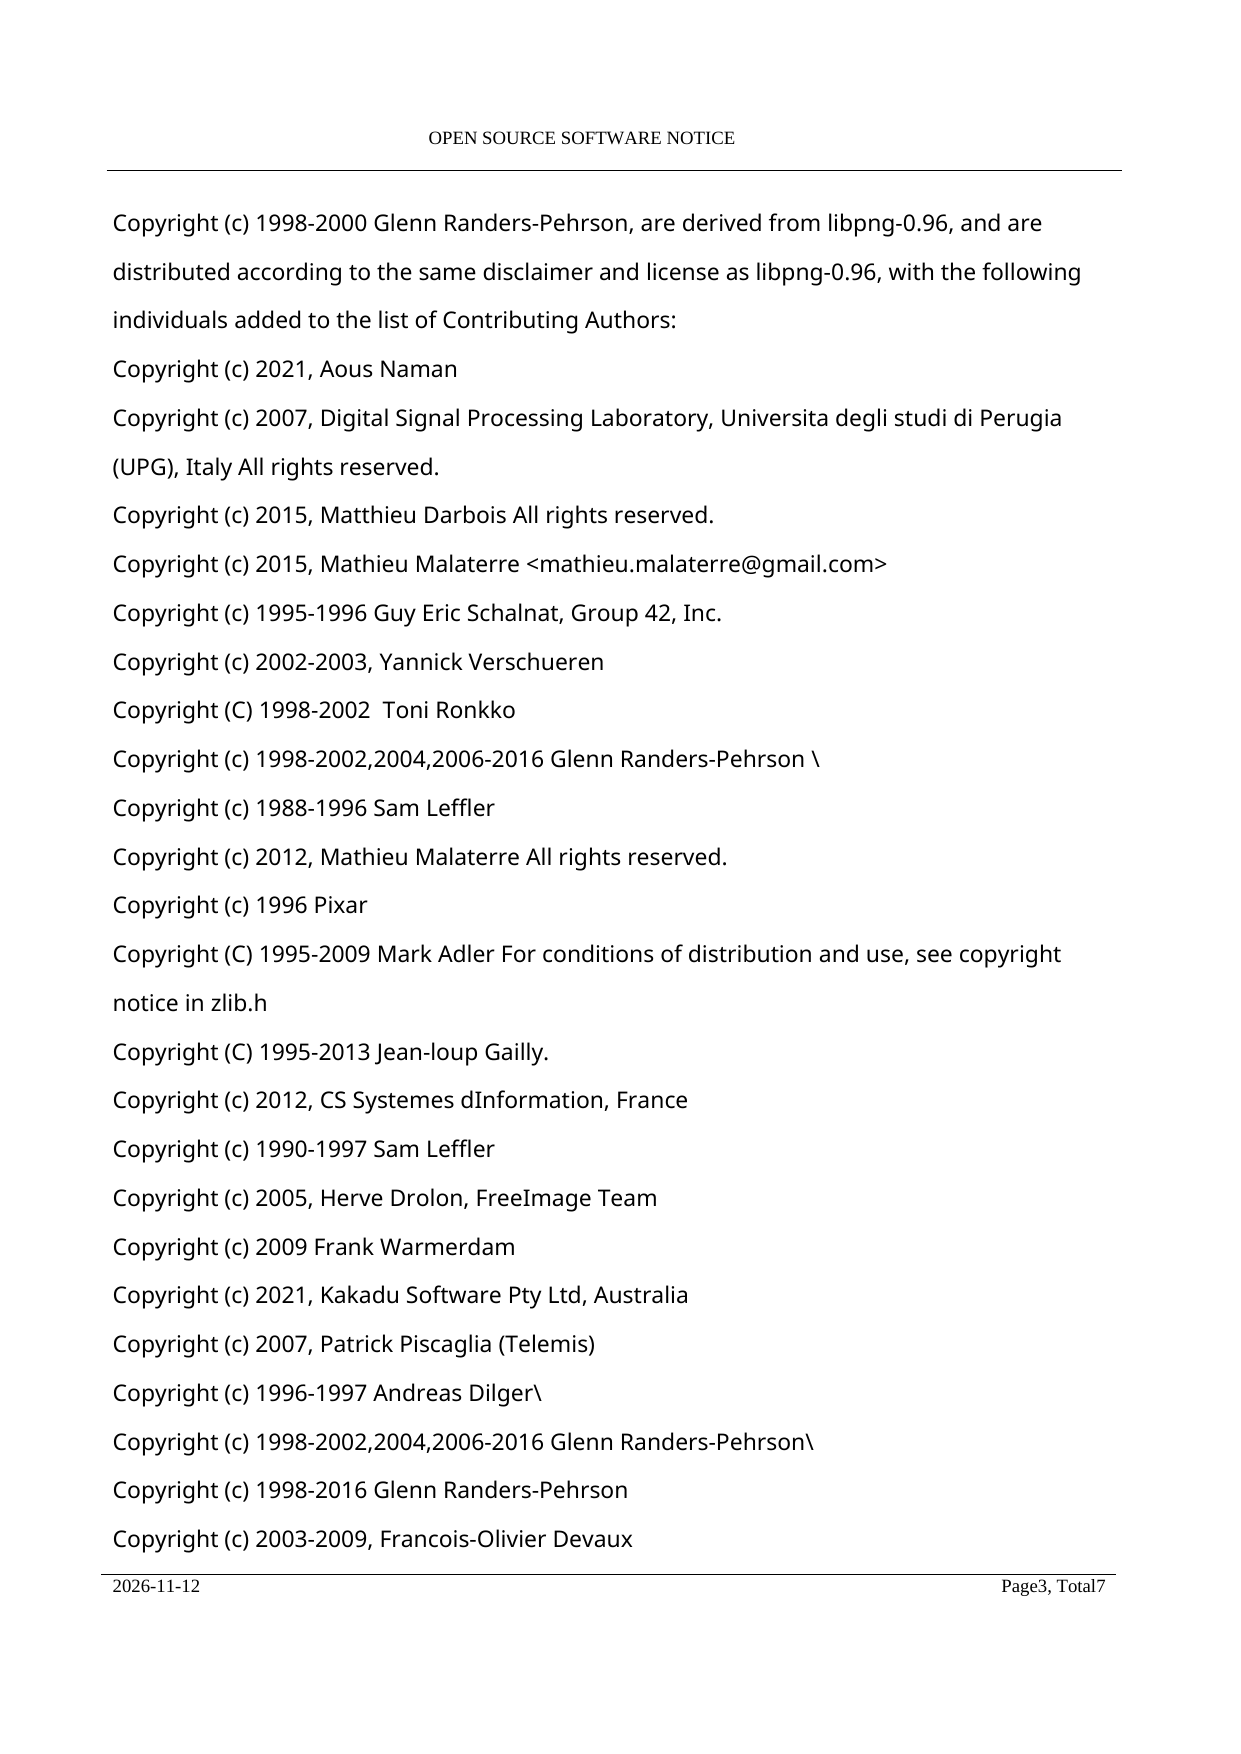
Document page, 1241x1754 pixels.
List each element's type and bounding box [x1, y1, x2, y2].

text [112, 206, 1128, 1555]
